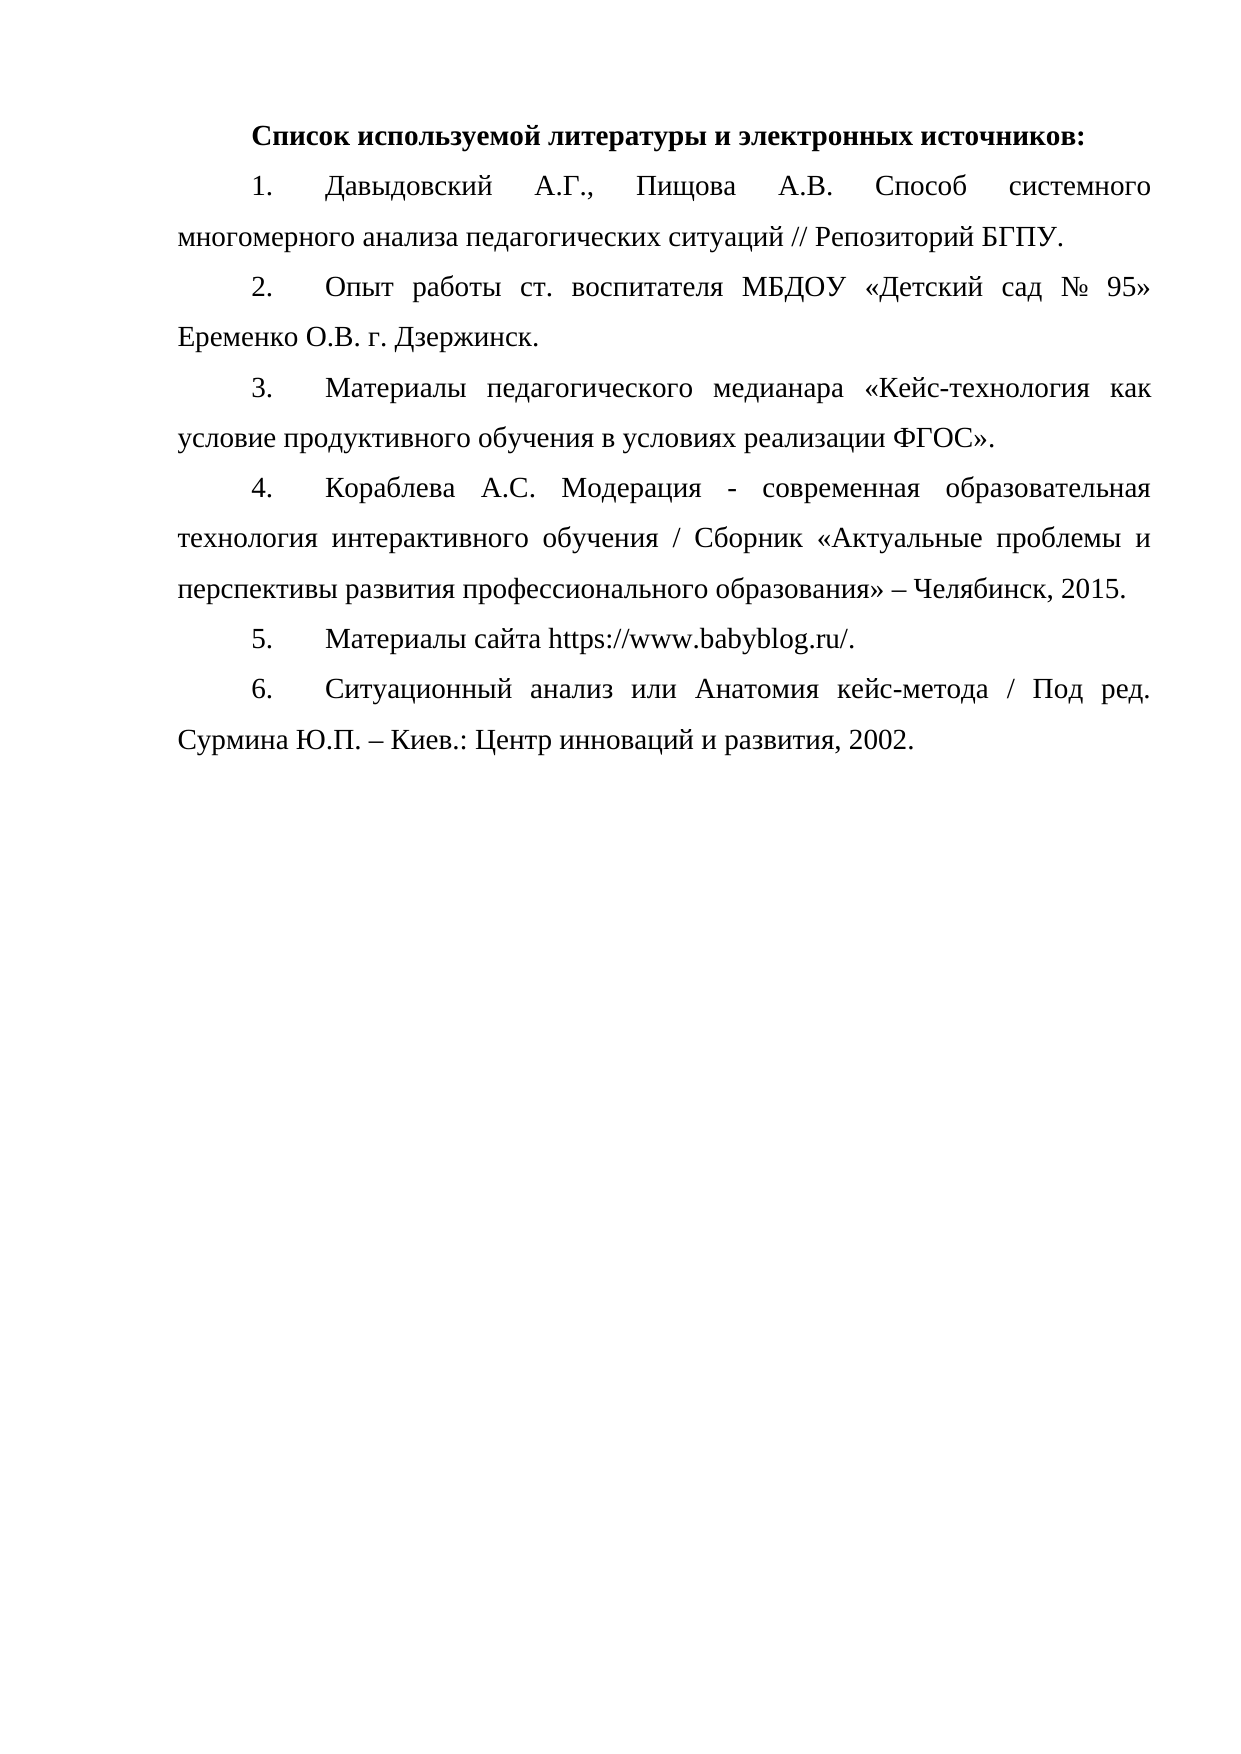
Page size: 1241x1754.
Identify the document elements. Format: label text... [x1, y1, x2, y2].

text 4. Кораблева А.С. Модерация - современная образовательная технология интерактивного обучения / Сборник «Актуальные проблемы и перспективы развития профессионального образования» – Челябинск, 2015. [177, 470, 1152, 604]
text 6. Ситуационный анализ или Анатомия кейс-метода / Под ред. Сурмина Ю.П. – Киев.: Центр инноваций и развития, 2002. [177, 672, 1152, 755]
text Список используемой литературы и электронных источников: [177, 118, 1152, 152]
text 5. Материалы сайта https://www.babyblog.ru/. [177, 621, 1152, 655]
text 3. Материалы педагогического медианара «Кейс-технология как условие продуктивного обучения в условиях реализации ФГОС». [177, 370, 1152, 453]
text 2. Опыт работы ст. воспитателя МБДОУ «Детский сад № 95» Еременко О.В. г. Дзержинск. [177, 269, 1152, 353]
text 1. Давыдовский А.Г., Пищова А.В. Способ системного многомерного анализа педагогических ситуаций // Репозиторий БГПУ. [177, 168, 1152, 252]
